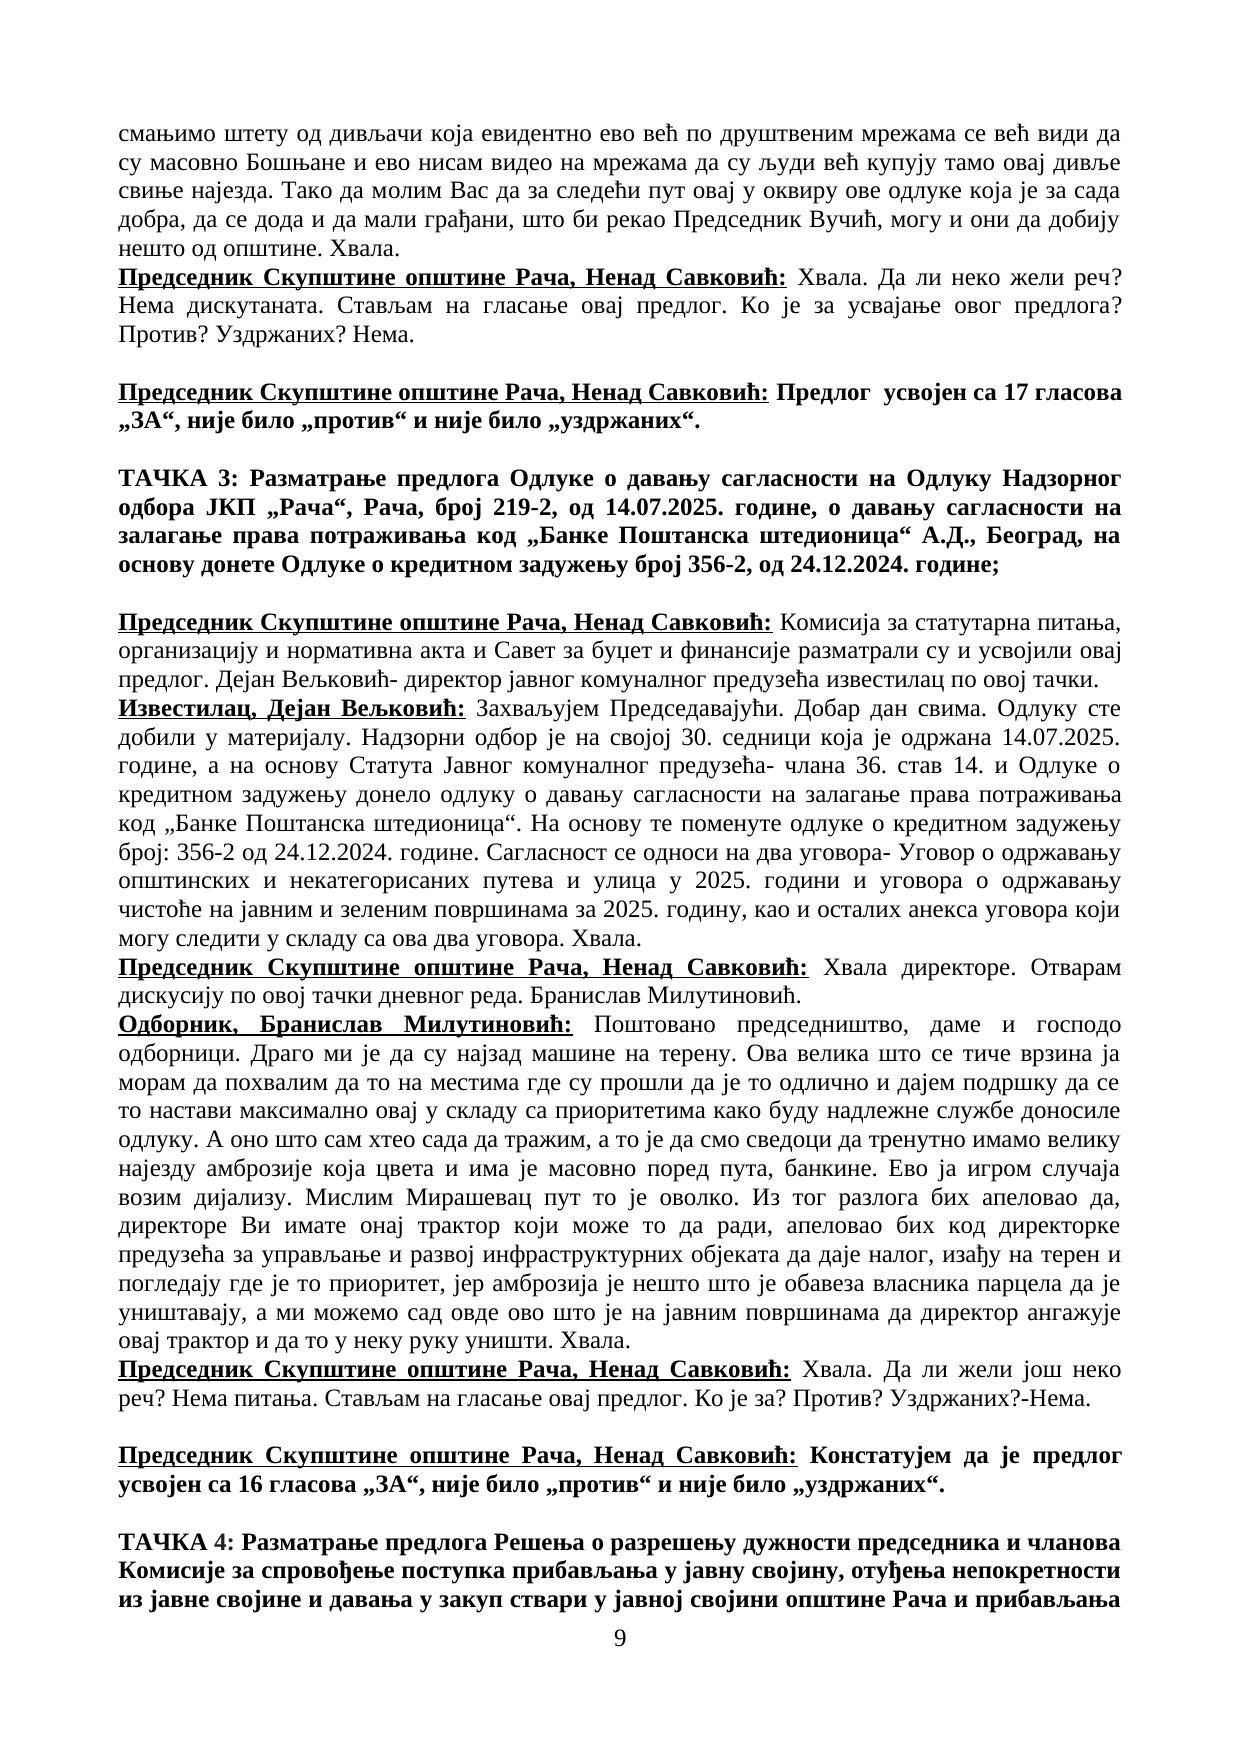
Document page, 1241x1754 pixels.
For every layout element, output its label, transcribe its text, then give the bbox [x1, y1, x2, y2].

text Председник Скупштине општине Рача, Ненад Савковић: Предлог усвојен са 17 гласова „ЗА“, није било „против“ и није било „уздржаних“. [118, 377, 1122, 434]
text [118, 118, 1122, 262]
text Председник Скупштине општине Рача, Ненад Савковић: Комисија за статутарна питања, организацију и нормативна акта и Савет за буџет и финансије разматрали су и усвојили овај предлог. Дејан Вељковић- директор јавног комуналног предузећа известилац по овој тачки. [118, 607, 1122, 693]
text Председник Скупштине општине Рача, Ненад Савковић: Хвала. Да ли жели још неко реч? Нема питања. Стављам на гласање овај предлог. Ко је за? Против? Уздржаних?-Нема. [118, 1354, 1122, 1412]
text Председник Скупштине општине Рача, Ненад Савковић: Хвала директоре. Отварам дискусију по овој тачки дневног реда. Бранислав Милутиновић. [118, 952, 1122, 1009]
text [118, 1527, 1122, 1613]
text Председник Скупштине општине Рача, Ненад Савковић: Хвала. Да ли неко жели реч? Нема дискутаната. Стављам на гласање овај предлог. Ко је за усвајање овог предлога? Против? Уздржаних? Нема. [118, 262, 1122, 348]
text Известилац, Дејан Вељковић: Захваљујем Председавајући. Добар дан свима. Одлуку сте добили у материјалу. Надзорни одбор је на својој 30. седници која је одржана 14.07.2025. године, а на основу Статута Јавног комуналног предузећа- члана 36. став 14. и Одлуке о кредитном задужењу донело одлуку о давању сагласности на залагање права потраживања код „Банке Поштанска штедионица“. На основу те поменуте одлуке о кредитном задужењу број: 356-2 од 24.12.2024. године. Сагласност се односи на два уговора- Уговор о одржавању општинских и некатегорисаних путева и улица у 2025. години и уговора о одржавању чистоће на јавним и зеленим површинама за 2025. годину, као и осталих анекса уговора који могу следити у складу са ова два уговора. Хвала. [118, 693, 1122, 952]
text Одборник, Бранислав Милутиновић: Поштовано председништво, даме и господо одборници. Драго ми је да су најзад машине на терену. Ова велика што се тиче врзина ја морам да похвалим да то на местима где су прошли да је то одлично и дајем подршку да се то настави максимално овај у складу са приоритетима како буду надлежне службе доносиле одлуку. А оно што сам хтео сада да тражим, а то је да смо сведоци да тренутно имамо велику најезду амброзије која цвета и има је масовно поред пута, банкине. Ево ја игром случаја возим дијализу. Мислим Мирашевац пут то је оволко. Из тог разлога бих апеловао да, директоре Ви имате онај трактор који може то да ради, апеловао бих код директорке предузећа за управљање и развој инфраструктурних објеката да даје налог, изађу на терен и погледају где је то приоритет, јер амброзија је нешто што је обавеза власника парцела да је уништавају, а ми можемо сад овде ово што је на јавним површинама да директор ангажује овај трактор и да то у неку руку уништи. Хвала. [118, 1009, 1122, 1354]
text ТАЧКА 3: Разматрање предлога Одлуке о давању сагласности на Одлуку Надзорног одбора ЈКП „Рача“, Рача, број 219-2, од 14.07.2025. године, о давању сагласности на залагање права потраживања код „Банке Поштанска штедионица“ А.Д., Београд, на основу донете Одлуке о кредитном задужењу број 356-2, од 24.12.2024. године; [118, 463, 1122, 578]
text Председник Скупштине општине Рача, Ненад Савковић: Констатујем да је предлог усвојен са 16 гласова „ЗА“, није било „против“ и није било „уздржаних“. [118, 1441, 1122, 1498]
